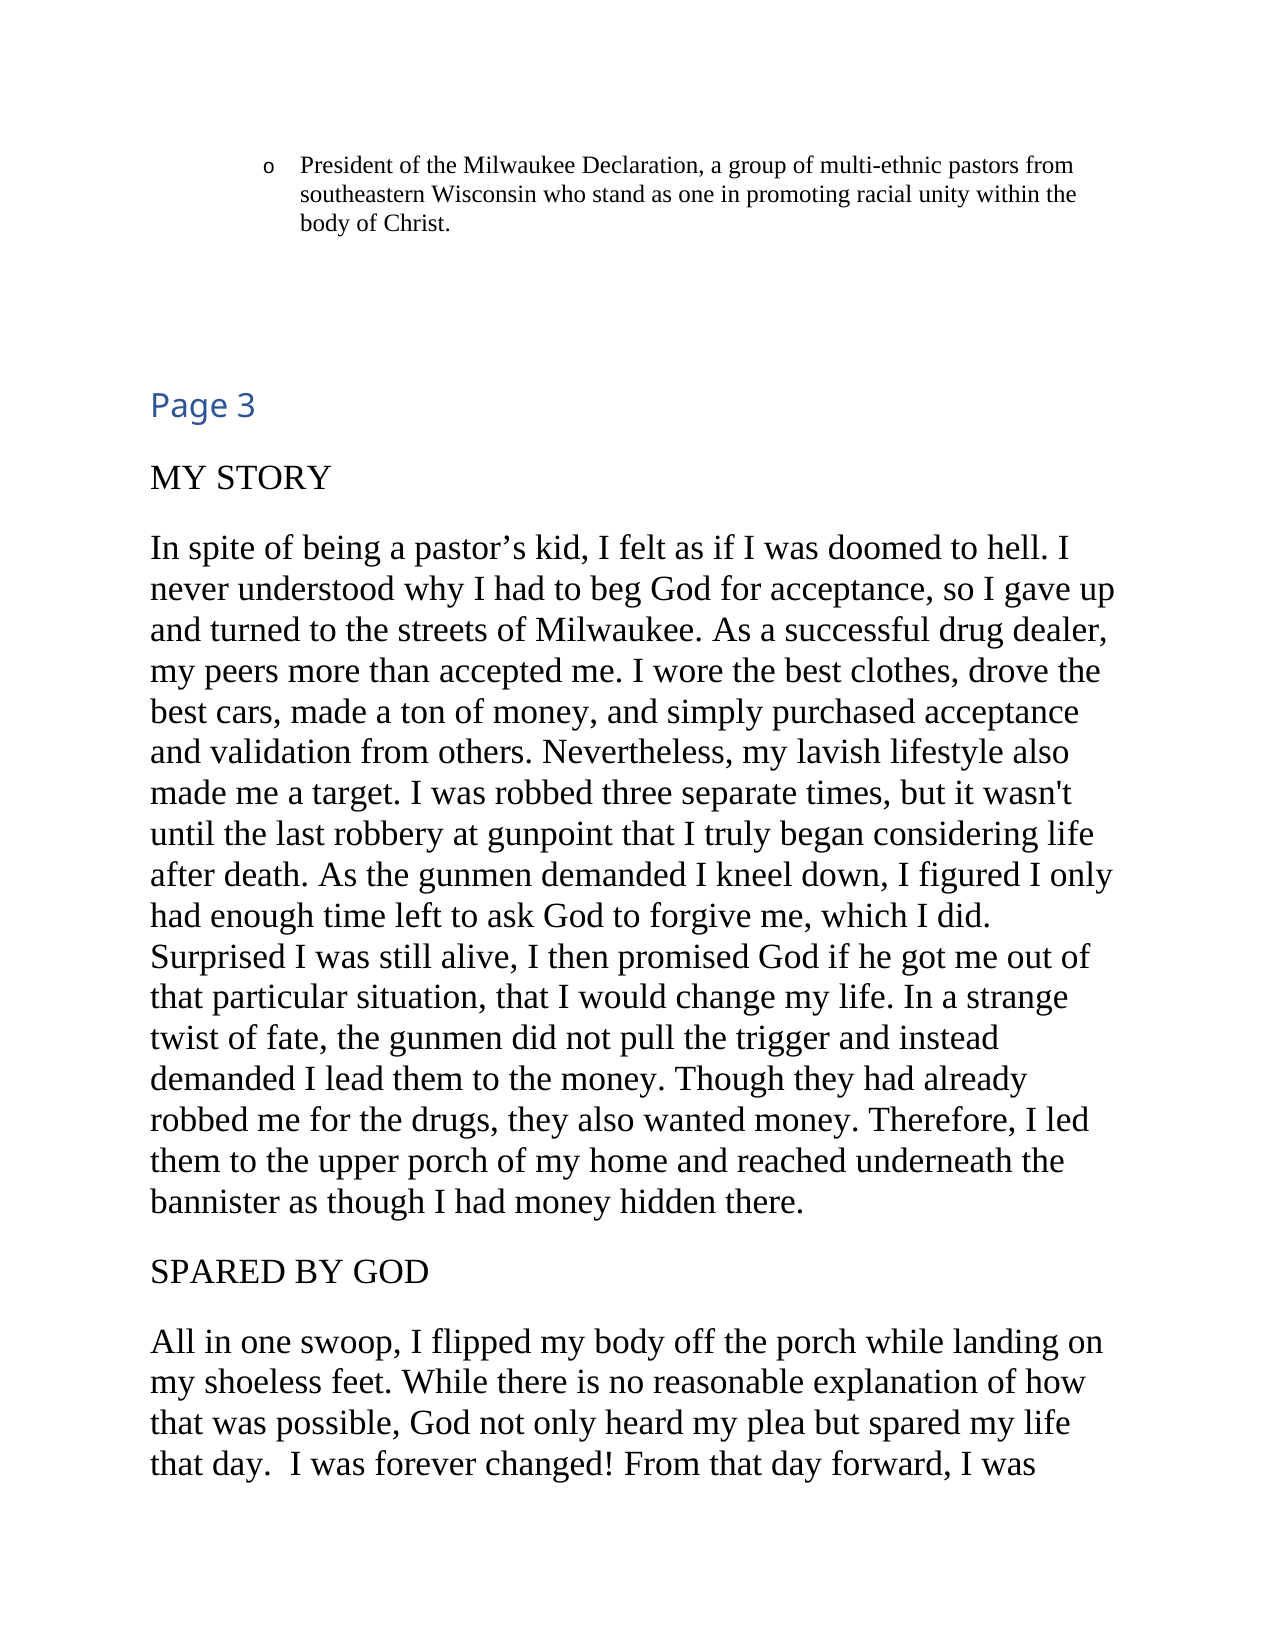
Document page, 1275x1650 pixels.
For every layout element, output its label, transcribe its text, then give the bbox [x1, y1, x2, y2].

text MY STORY [150, 457, 1125, 497]
list President of the Milwaukee Declaration, a group of multi-ethnic pastors from southeastern Wisconsin who stand as one in promoting racial unity within the body of Christ. [262, 150, 1125, 237]
subtitle Page 3 [150, 382, 1125, 427]
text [150, 1320, 1125, 1483]
text In spite of being a pastor’s kid, I felt as if I was doomed to hell. I never understood why I had to beg God for acceptance, so I gave up and turned to the streets of Milwaukee. As a successful drug dealer, my peers more than accepted me. I wore the best clothes, drove the best cars, made a ton of money, and simply purchased acceptance and validation from others. Nevertheless, my lavish lifestyle also made me a target. I was robbed three separate times, but it wasn't until the last robbery at gunpoint that I truly began considering life after death. As the gunmen demanded I kneel down, I figured I only had enough time left to ask God to forgive me, which I did. Surprised I was still alive, I then promised God if he got me out of that particular situation, that I would change my life. In a strange twist of fate, the gunmen did not pull the trigger and instead demanded I lead them to the money. Though they had already robbed me for the drugs, they also wanted money. Therefore, I led them to the upper porch of my home and reached underneath the bannister as though I had money hidden there. [150, 527, 1125, 1221]
text Spared by God [150, 1250, 1125, 1291]
